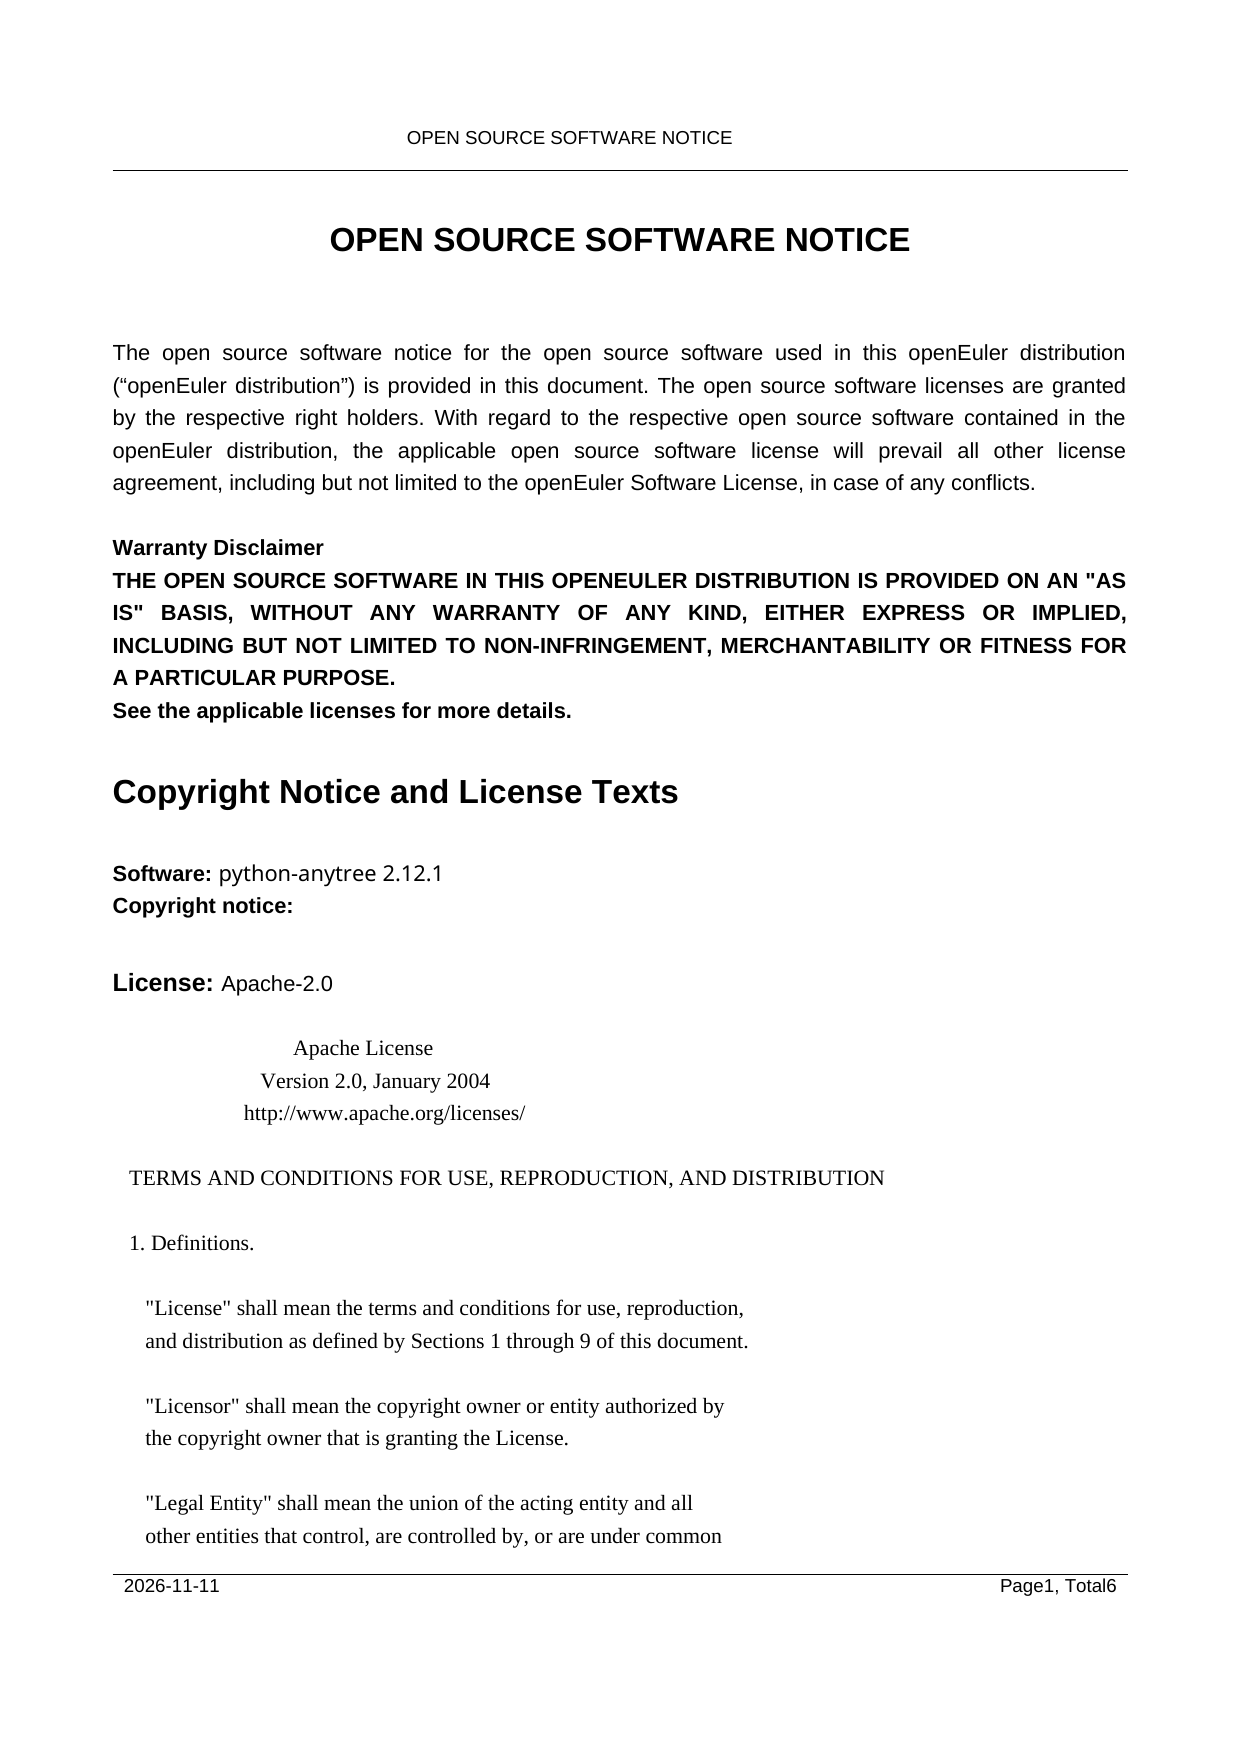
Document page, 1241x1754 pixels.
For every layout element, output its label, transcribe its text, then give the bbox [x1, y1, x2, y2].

text Warranty Disclaimer [112, 531, 1128, 564]
text OPEN SOURCE SOFTWARE NOTICE [112, 206, 1128, 271]
text Copyright notice: [112, 889, 1128, 921]
text THE OPEN SOURCE SOFTWARE IN THIS OPENEULER DISTRIBUTION IS PROVIDED ON AN "AS IS" BASIS, WITHOUT ANY WARRANTY OF ANY KIND, EITHER EXPRESS OR IMPLIED, INCLUDING BUT NOT LIMITED TO NON-INFRINGEMENT, MERCHANTABILITY OR FITNESS FOR A PARTICULAR PURPOSE. See the applicable licenses for more details. [112, 564, 1128, 726]
title Software: python-anytree 2.12.1 [112, 856, 1128, 889]
text Copyright Notice and License Texts [112, 759, 1128, 824]
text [112, 999, 1128, 1551]
text The open source software notice for the open source software used in this openEuler distribution (“openEuler distribution”) is provided in this document. The open source software licenses are granted by the respective right holders. With regard to the respective open source software contained in the openEuler distribution, the applicable open source software license will prevail all other license agreement, including but not limited to the openEuler Software License, in case of any conflicts. [112, 336, 1128, 499]
text License: Apache-2.0 [112, 966, 1128, 999]
